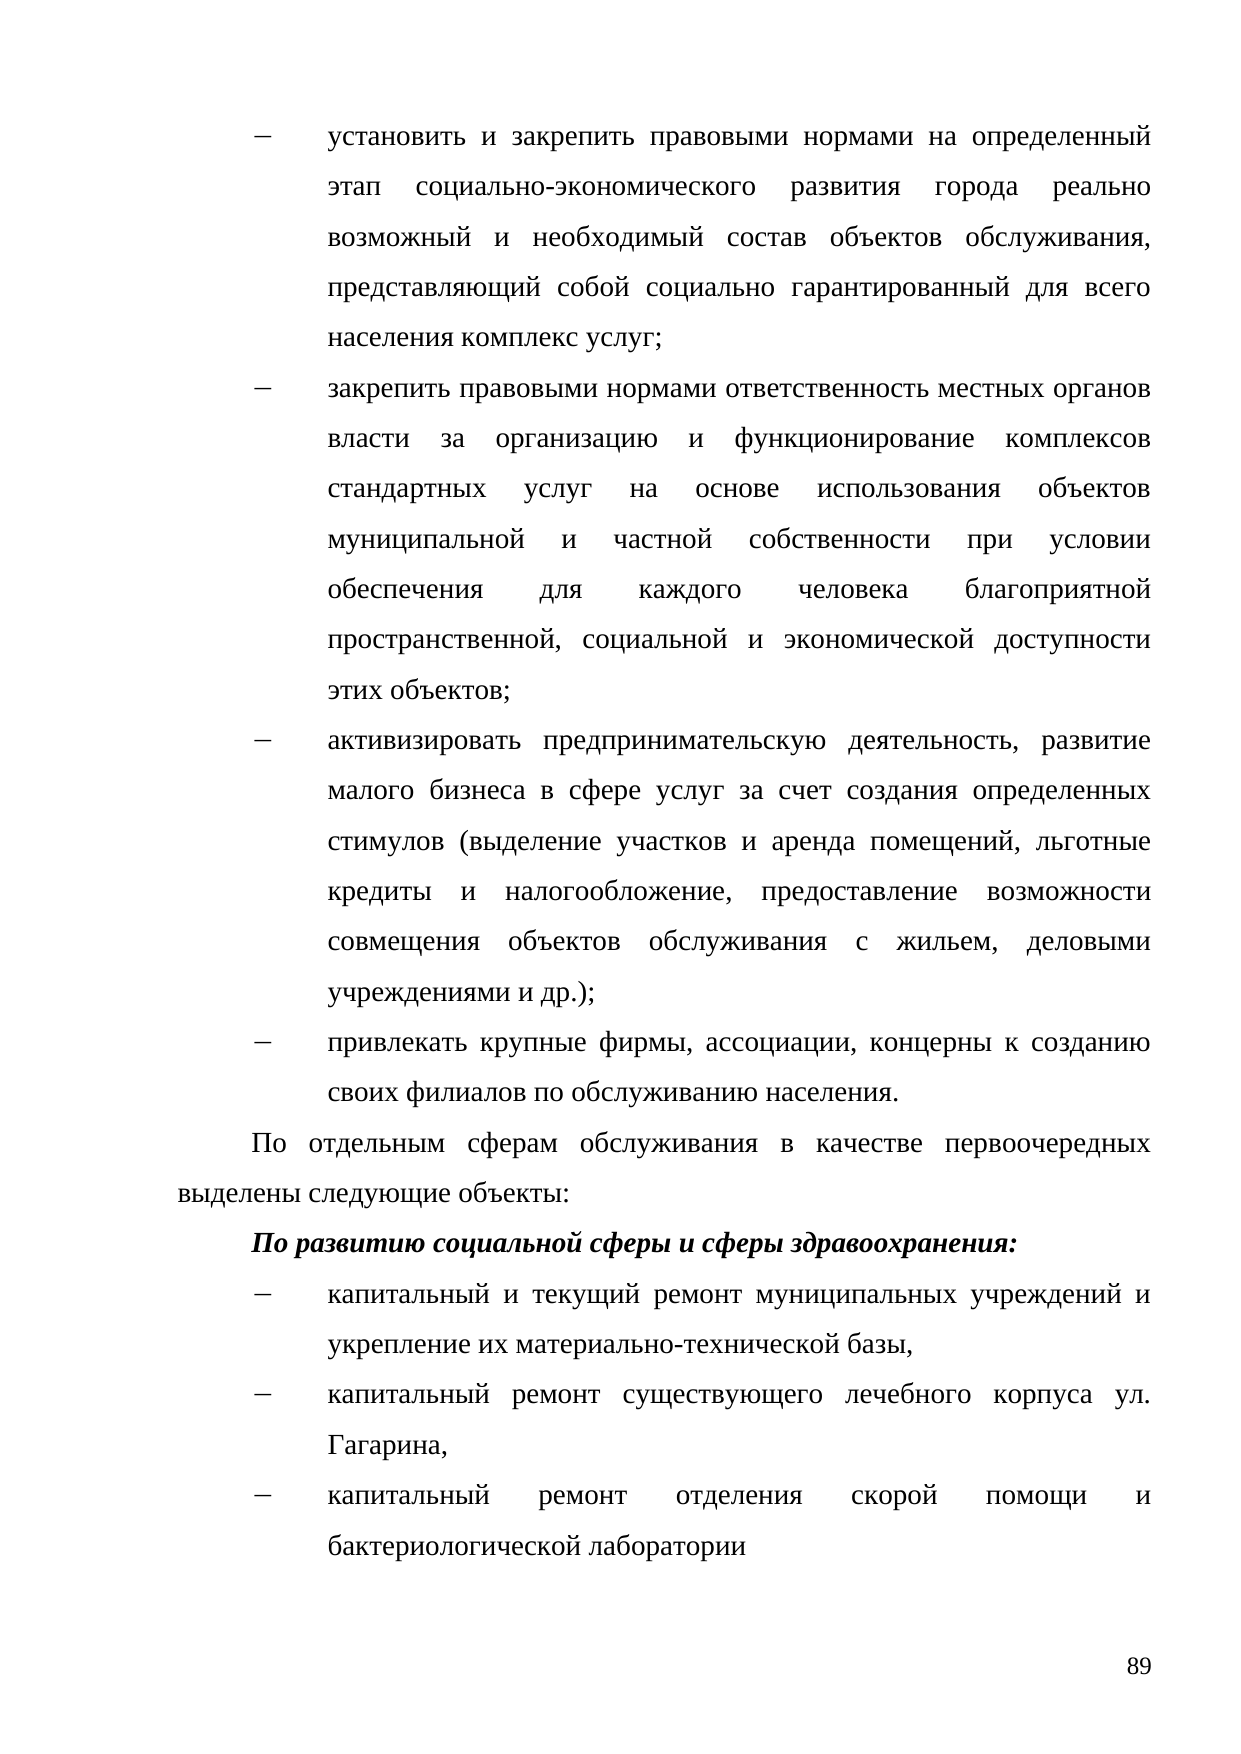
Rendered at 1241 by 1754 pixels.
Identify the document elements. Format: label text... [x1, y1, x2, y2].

list привлекать крупные фирмы, ассоциации, концерны к созданию своих филиалов по обслуживанию населения. [251, 1024, 1152, 1108]
list капитальный и текущий ремонт муниципальных учреждений и укрепление их материально-технической базы, [251, 1276, 1152, 1360]
list установить и закрепить правовыми нормами на определенный этап социально-экономического развития города реально возможный и необходимый состав объектов обслуживания, представляющий собой социально гарантированный для всего населения комплекс услуг; [251, 118, 1152, 353]
list закрепить правовыми нормами ответственность местных органов власти за организацию и функционирование комплексов стандартных услуг на основе использования объектов муниципальной и частной собственности при условии обеспечения для каждого человека благоприятной пространственной, социальной и экономической доступности этих объектов; [251, 370, 1152, 705]
list капитальный ремонт отделения скорой помощи и бактериологической лаборатории [251, 1477, 1152, 1561]
list капитальный ремонт существующего лечебного корпуса ул. Гагарина, [251, 1376, 1152, 1460]
text По развитию социальной сферы и сферы здравоохранения: [177, 1225, 1152, 1259]
list активизировать предпринимательскую деятельность, развитие малого бизнеса в сфере услуг за счет создания определенных стимулов (выделение участков и аренда помещений, льготные кредиты и налогообложение, предоставление возможности совмещения объектов обслуживания с жильем, деловыми учреждениями и др.); [251, 722, 1152, 1007]
text По отдельным сферам обслуживания в качестве первоочередных выделены следующие объекты: [177, 1125, 1152, 1209]
